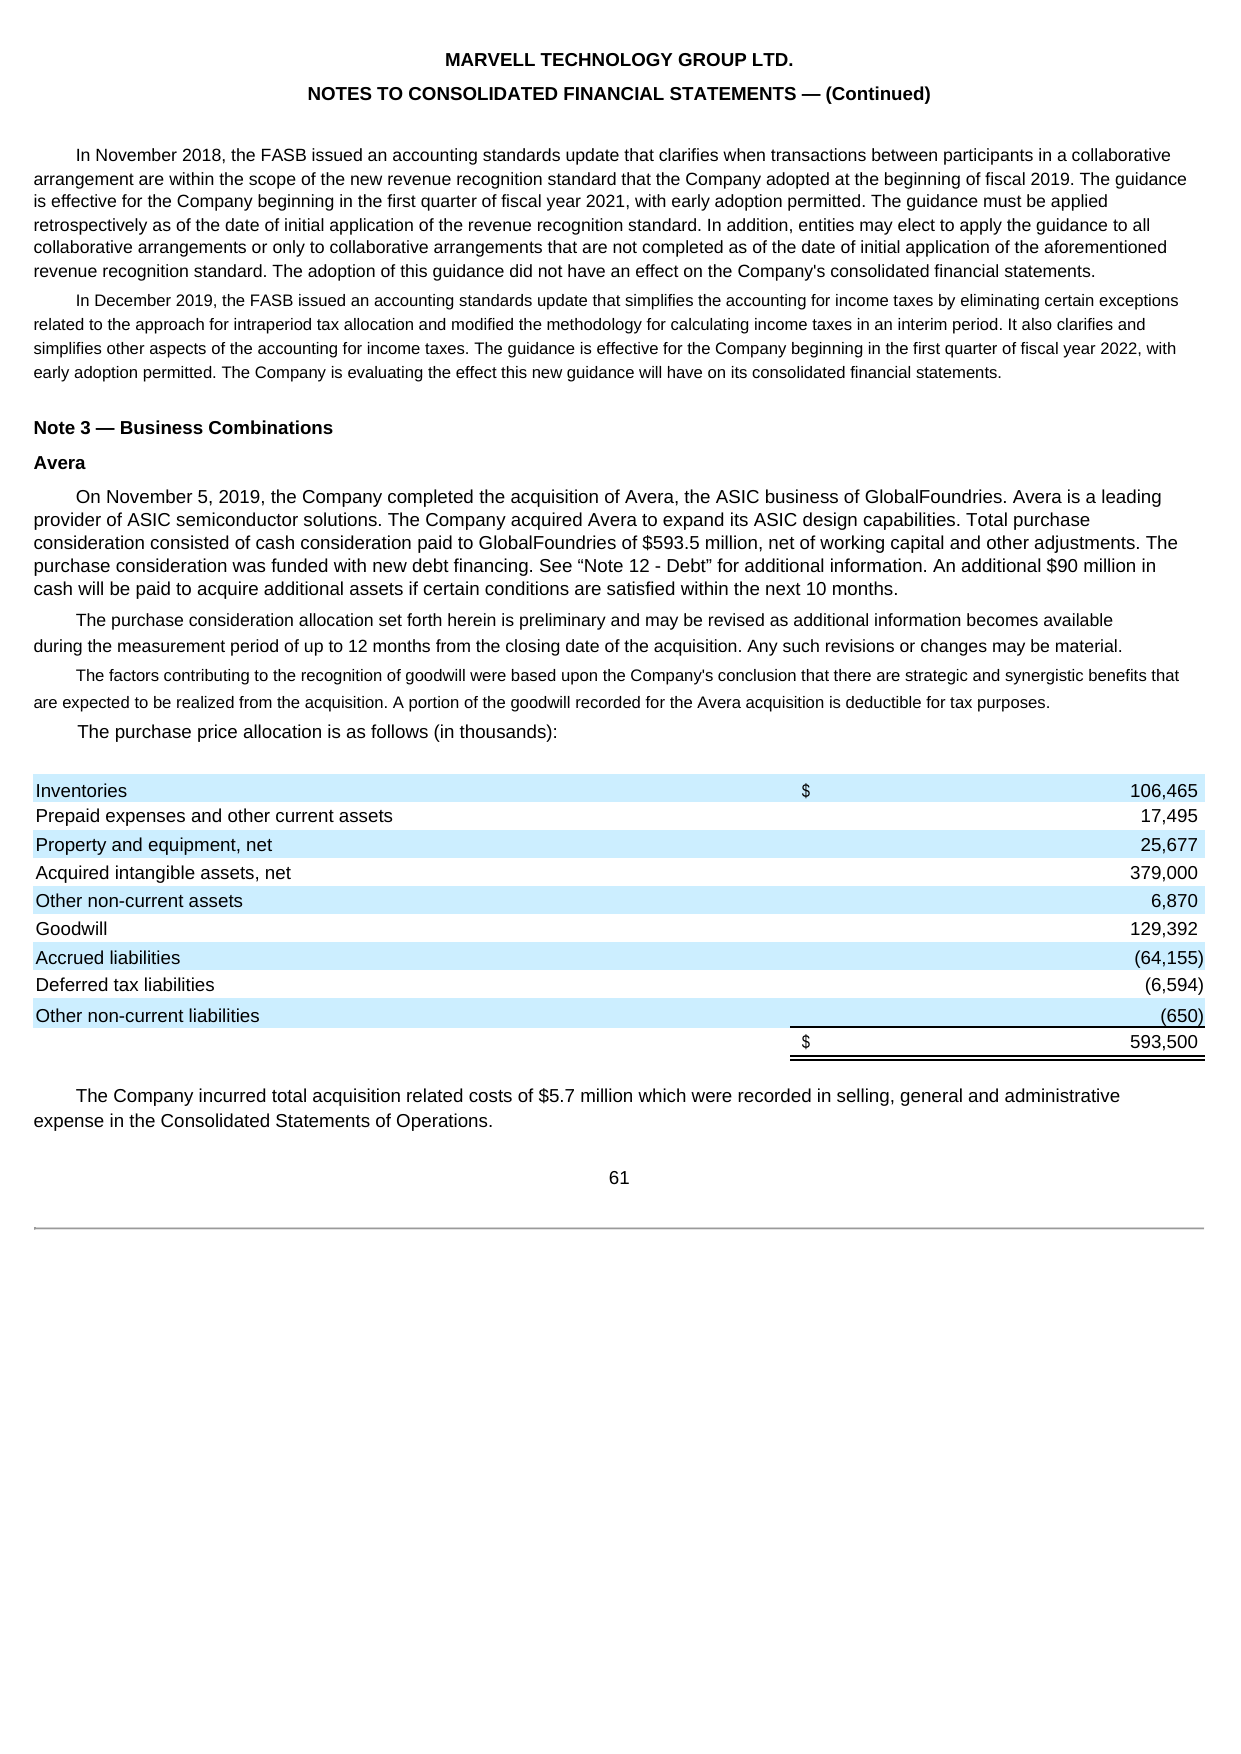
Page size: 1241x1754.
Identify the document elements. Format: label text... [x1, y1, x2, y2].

text The factors contributing to the recognition of goodwill were based upon the Company's conclusion that there are strategic and synergistic benefits that are expected to be realized from the acquisition. A portion of the goodwill recorded for the Avera acquisition is deductible for tax purposes. [33, 665, 1205, 712]
text The purchase price allocation is as follows (in thousands): [77, 721, 1205, 743]
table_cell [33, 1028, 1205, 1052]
text The Company incurred total acquisition related costs of $5.7 million which were recorded in selling, general and administrative expense in the Consolidated Statements of Operations. [33, 1085, 1147, 1132]
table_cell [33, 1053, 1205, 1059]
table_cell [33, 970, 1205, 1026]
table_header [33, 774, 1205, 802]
text The purchase consideration allocation set forth herein is preliminary and may be revised as additional information becomes available during the measurement period of up to 12 months from the closing date of the acquisition. Any such revisions or changes may be material. [33, 609, 1157, 656]
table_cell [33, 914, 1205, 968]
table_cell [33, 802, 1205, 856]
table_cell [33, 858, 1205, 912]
text Note 3 — Business Combinations [33, 416, 1205, 438]
text In December 2019, the FASB issued an accounting standards update that simplifies the accounting for income taxes by eliminating certain exceptions related to the approach for intraperiod tax allocation and modified the methodology for calculating income taxes in an interim period. It also clarifies and simplifies other aspects of the accounting for income taxes. The guidance is effective for the Company beginning in the first quarter of fiscal year 2022, with early adoption permitted. The Company is evaluating the effect this new guidance will have on its consolidated financial statements. [33, 291, 1199, 382]
text MARVELL TECHNOLOGY GROUP LTD. [33, 49, 1205, 71]
text 61 [33, 1167, 1205, 1188]
text Avera [33, 452, 1205, 473]
text On November 5, 2019, the Company completed the acquisition of Avera, the ASIC business of GlobalFoundries. Avera is a leading provider of ASIC semiconductor solutions. The Company acquired Avera to expand its ASIC design capabilities. Total purchase consideration consisted of cash consideration paid to GlobalFoundries of $593.5 million, net of working capital and other adjustments. The purchase consideration was funded with new debt financing. See “Note 12 - Debt” for additional information. An additional $90 million in cash will be paid to acquire additional assets if certain conditions are satisfied within the next 10 months. [33, 486, 1201, 599]
text NOTES TO CONSOLIDATED FINANCIAL STATEMENTS — (Continued) [33, 83, 1205, 104]
text In November 2018, the FASB issued an accounting standards update that clarifies when transactions between participants in a collaborative arrangement are within the scope of the new revenue recognition standard that the Company adopted at the beginning of fiscal 2019. The guidance is effective for the Company beginning in the first quarter of fiscal year 2021, with early adoption permitted. The guidance must be applied retrospectively as of the date of initial application of the revenue recognition standard. In addition, entities may elect to apply the guidance to all collaborative arrangements or only to collaborative arrangements that are not completed as of the date of initial application of the aforementioned revenue recognition standard. The adoption of this guidance did not have an effect on the Company's consolidated financial statements. [33, 145, 1199, 281]
